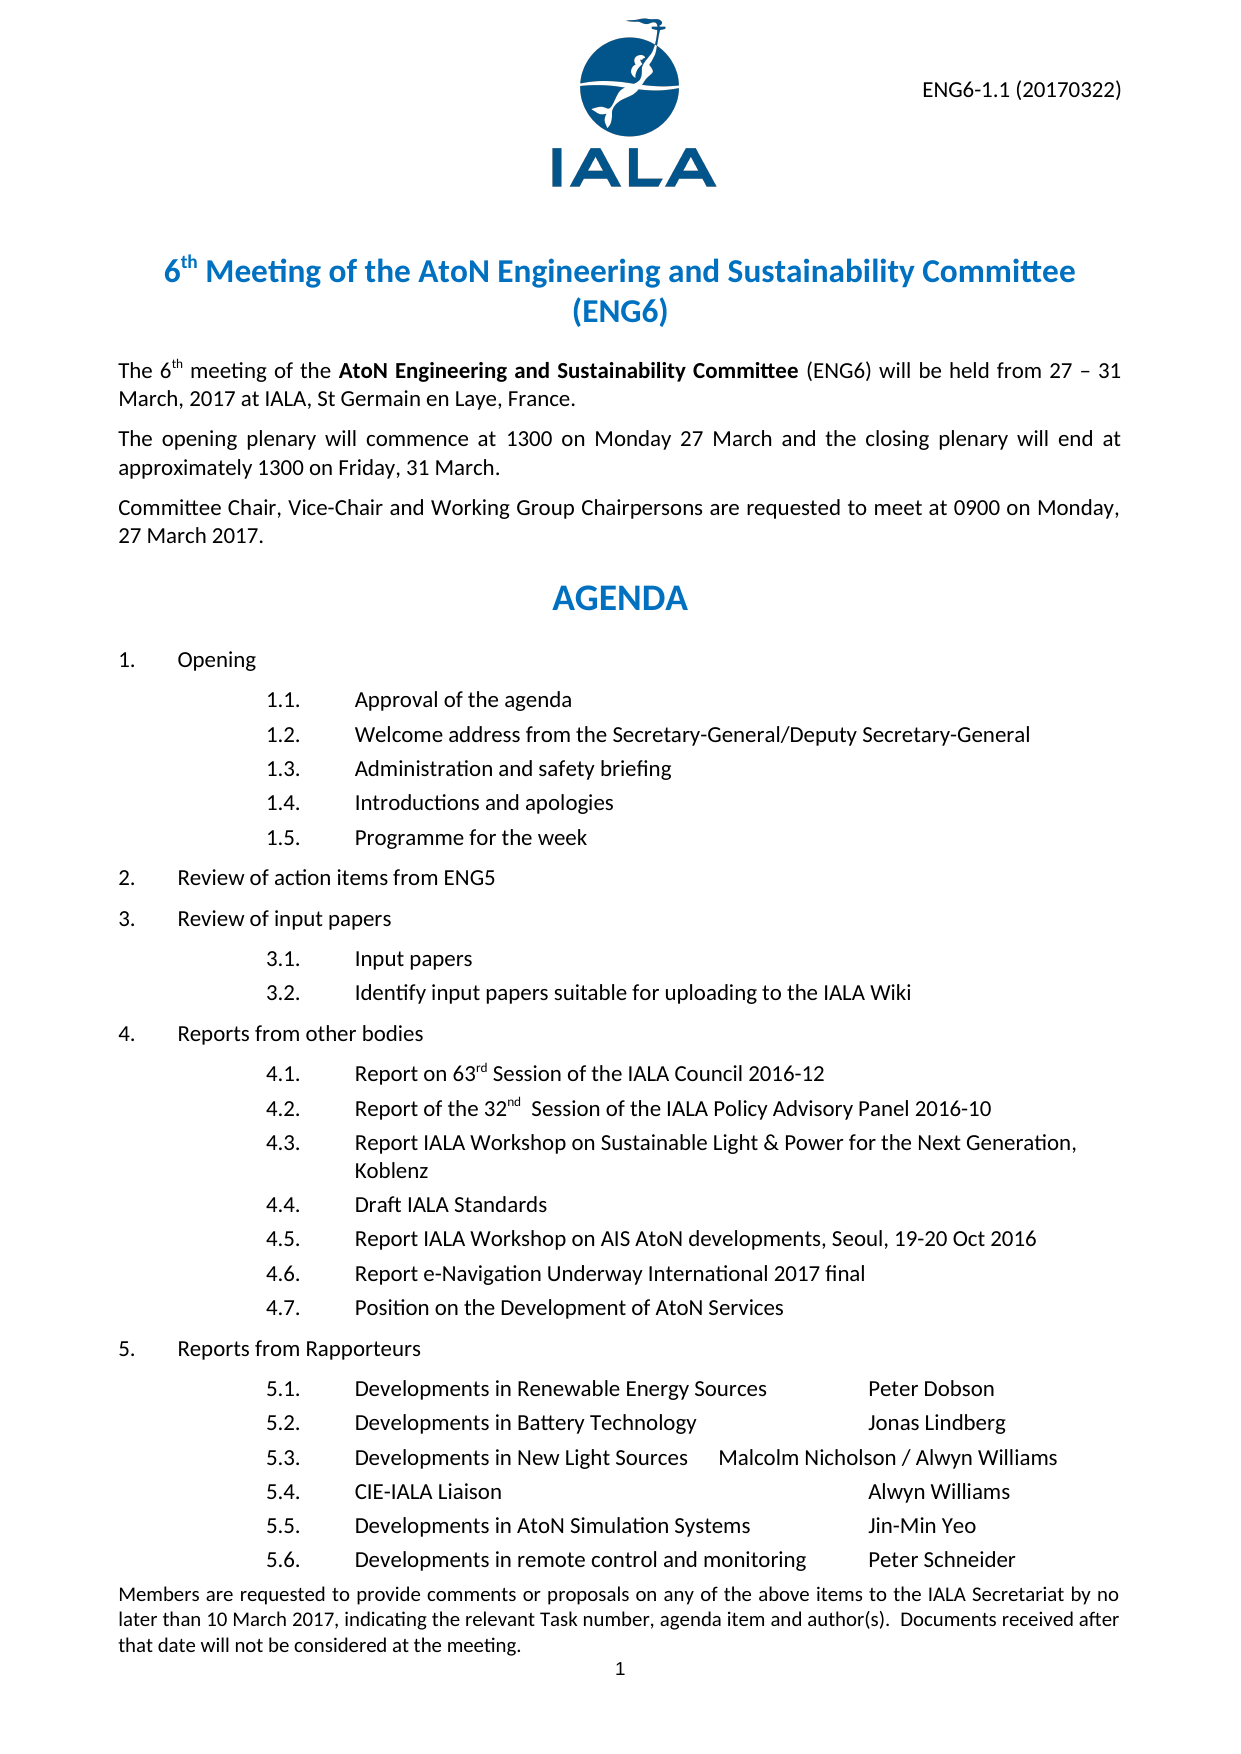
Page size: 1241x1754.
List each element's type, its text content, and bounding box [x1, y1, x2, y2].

text Programme for the week [266, 823, 1122, 851]
text Position on the Development of AtoN Services [266, 1293, 1122, 1321]
text Developments in remote control and monitoring Peter Schneider [266, 1546, 1122, 1573]
text Input papers [266, 944, 1122, 972]
text Developments in Battery Technology Jonas Lindberg [266, 1408, 1122, 1436]
text Reports from other bodies [118, 1019, 1122, 1047]
picture [514, 0, 745, 225]
text Developments in New Light Sources Malcolm Nicholson / Alwyn Williams [266, 1443, 1122, 1471]
text CIE-IALA Liaison Alwyn Williams [266, 1477, 1122, 1505]
text Committee Chair, Vice-Chair and Working Group Chairpersons are requested to meet at 0900 on Monday, 27 March 2017. [118, 493, 1122, 549]
text Review of input papers [118, 904, 1122, 932]
text Report e-Navigation Underway International 2017 final [266, 1259, 1122, 1287]
text Report of the 32nd Session of the IALA Policy Advisory Panel 2016-10 [266, 1094, 1122, 1122]
text Report IALA Workshop on AIS AtoN developments, Seoul, 19-20 Oct 2016 [266, 1224, 1122, 1253]
text Reports from Rapporteurs [118, 1334, 1122, 1362]
text Approval of the agenda [266, 686, 1122, 713]
text Draft IALA Standards [266, 1190, 1122, 1218]
text Developments in Renewable Energy Sources Peter Dobson [266, 1374, 1122, 1402]
text Welcome address from the Secretary-General/Deputy Secretary-General [266, 720, 1122, 748]
text Administration and safety briefing [266, 754, 1122, 782]
text Developments in AtoN Simulation Systems Jin-Min Yeo [266, 1511, 1122, 1539]
text Identify input papers suitable for uploading to the IALA Wiki [266, 978, 1122, 1006]
text 6th Meeting of the AtoN Engineering and Sustainability Committee (ENG6) [118, 249, 1122, 331]
text Review of action items from ENG5 [118, 863, 1122, 891]
text The 6th meeting of the AtoN Engineering and Sustainability Committee (ENG6) will be held from 27 – 31 March, 2017 at IALA, St Germain en Laye, France. [118, 356, 1122, 412]
text Report IALA Workshop on Sustainable Light & Power for the Next Generation, Koblenz [266, 1128, 1122, 1184]
text The opening plenary will commence at 1300 on Monday 27 March and the closing plenary will end at approximately 1300 on Friday, 31 March. [118, 424, 1122, 481]
text AGENDA [118, 574, 1122, 620]
text Introductions and apologies [266, 788, 1122, 816]
text Report on 63rd Session of the IALA Council 2016-12 [266, 1059, 1122, 1087]
text Opening [118, 645, 1122, 673]
